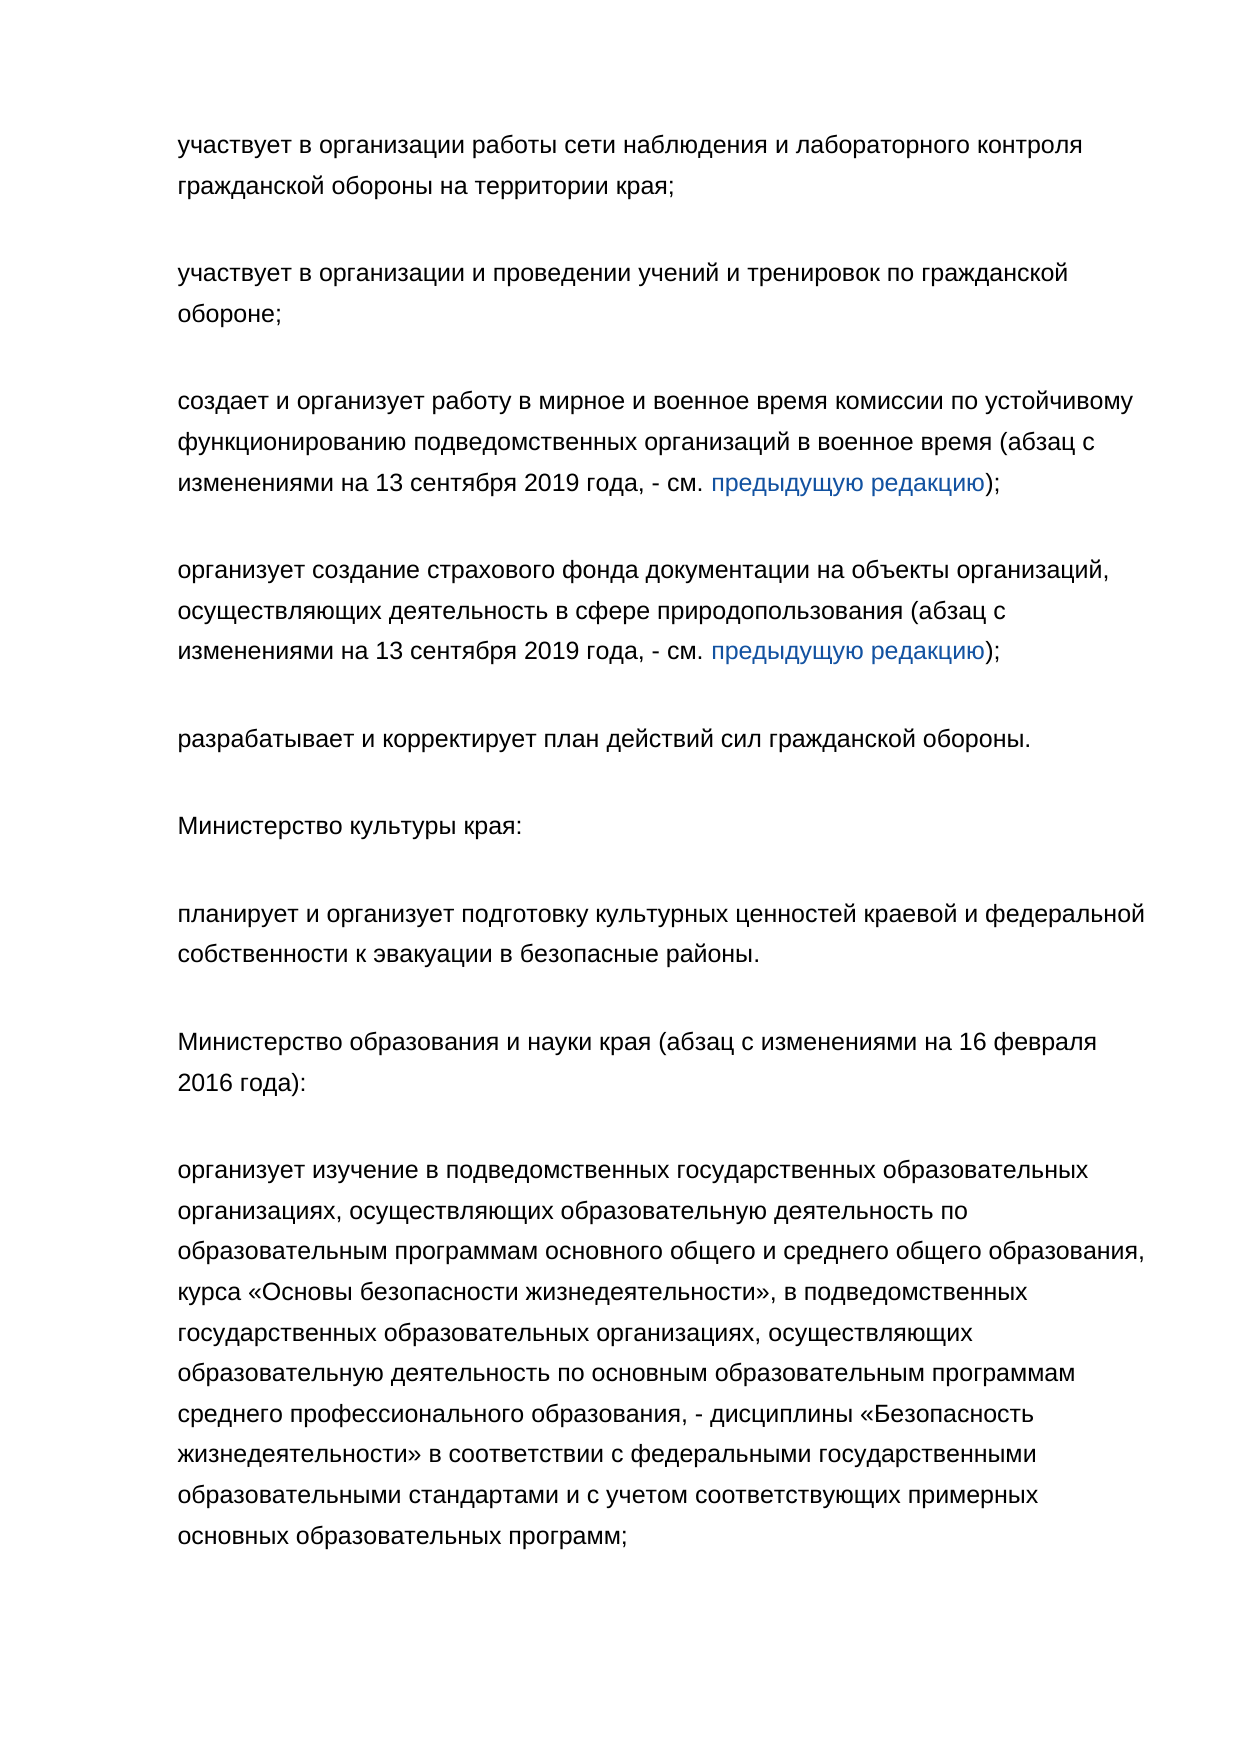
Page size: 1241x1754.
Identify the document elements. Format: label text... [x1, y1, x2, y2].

text разрабатывает и корректирует план действий сил гражданской обороны. [177, 712, 1152, 752]
text планирует и организует подготовку культурных ценностей краевой и федеральной собственности к эвакуации в безопасные районы. [177, 887, 1152, 968]
text организует изучение в подведомственных государственных образовательных организациях, осуществляющих образовательную деятельность по образовательным программам основного общего и среднего общего образования, курса «Основы безопасности жизнедеятельности», в подведомственных государственных образовательных организациях, осуществляющих образовательную деятельность по основным образовательным программам среднего профессионального образования, - дисциплины «Безопасность жизнедеятельности» в соответствии с федеральными государственными образовательными стандартами и с учетом соответствующих примерных основных образовательных программ; [177, 1143, 1152, 1549]
text участвует в организации и проведении учений и тренировок по гражданской обороне; [177, 246, 1152, 327]
text создает и организует работу в мирное и военное время комиссии по устойчивому функционированию подведомственных организаций в военное время (абзац с изменениями на 13 сентября 2019 года, - см. предыдущую редакцию); [177, 374, 1152, 496]
text участвует в организации работы сети наблюдения и лабораторного контроля гражданской обороны на территории края; [177, 118, 1152, 199]
text Министерство образования и науки края (абзац с изменениями на 16 февраля 2016 года): [177, 1015, 1152, 1096]
text организует создание страхового фонда документации на объекты организаций, осуществляющих деятельность в сфере природопользования (абзац с изменениями на 13 сентября 2019 года, - см. предыдущую редакцию); [177, 543, 1152, 665]
text Министерство культуры края: [177, 799, 1152, 840]
